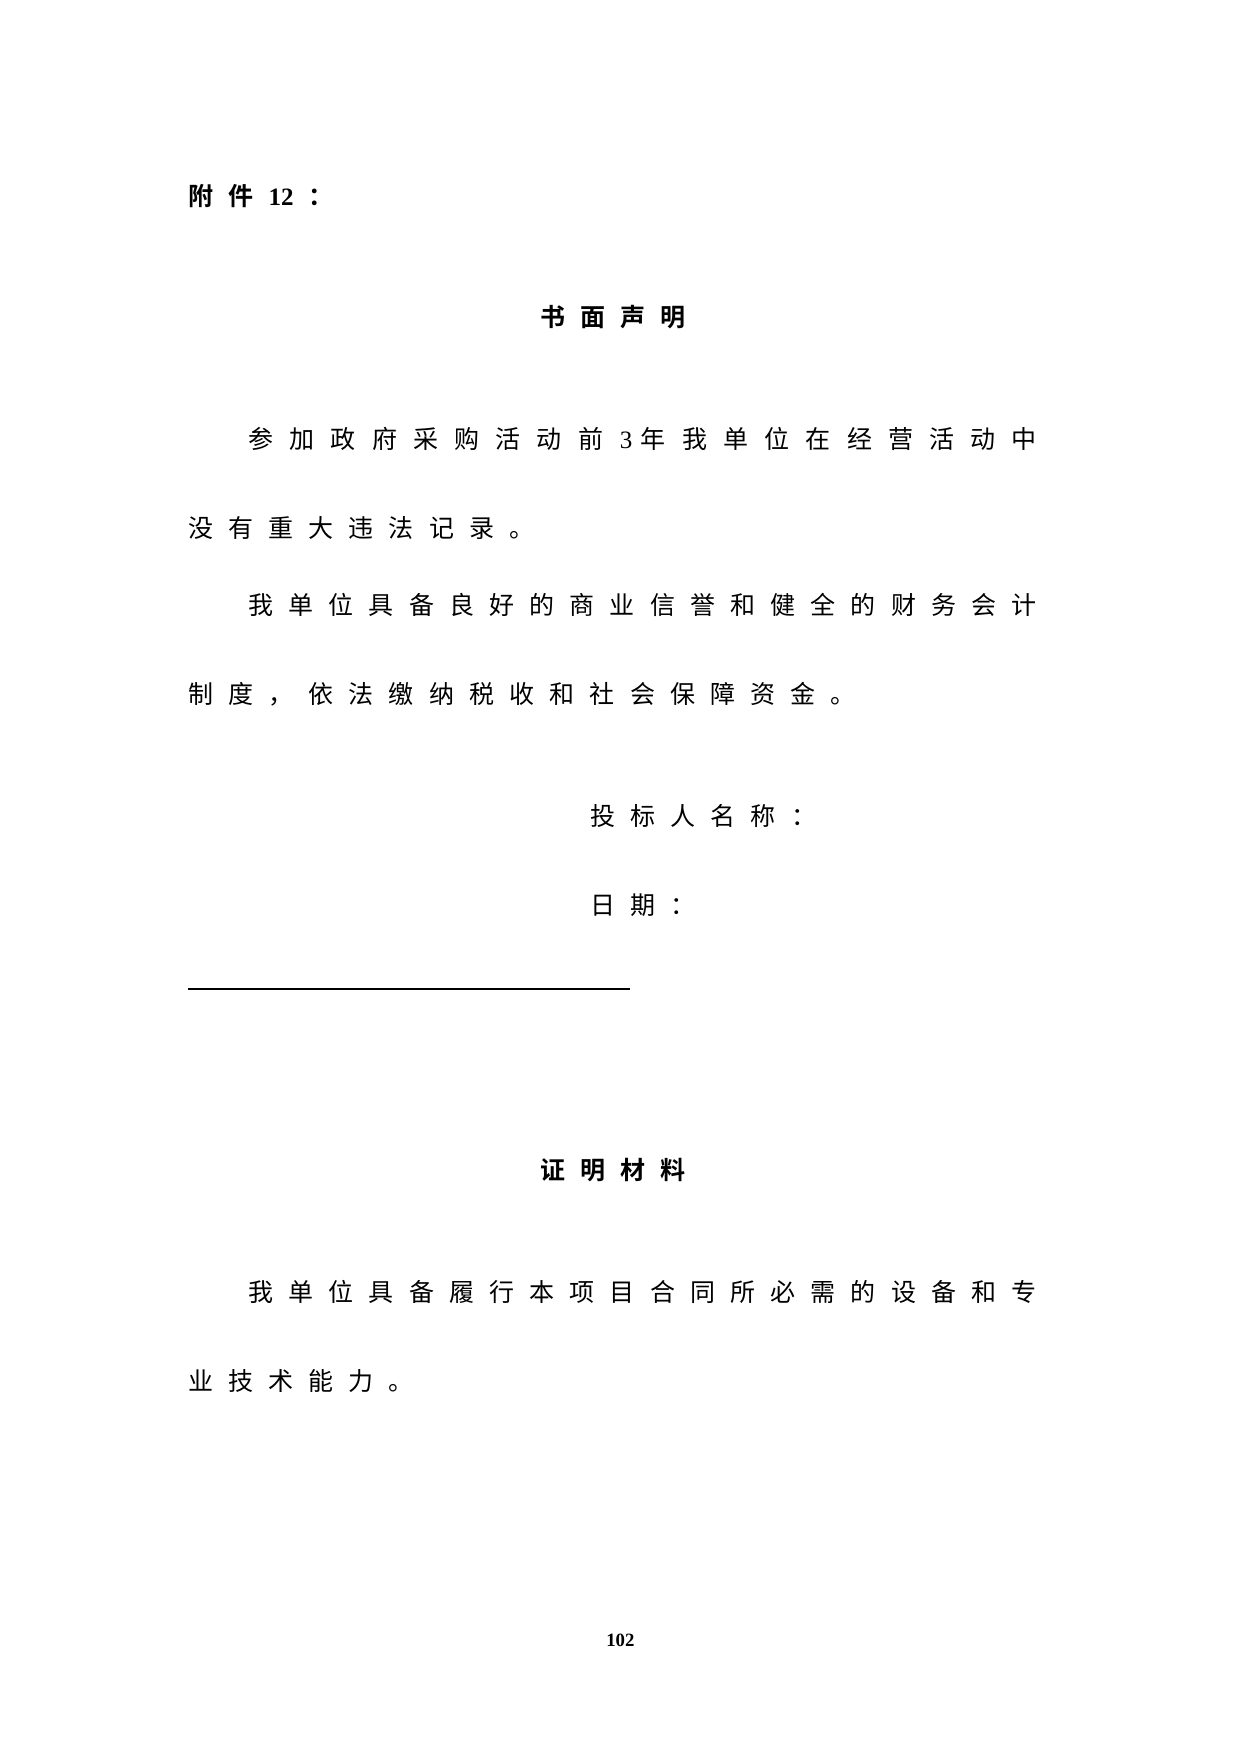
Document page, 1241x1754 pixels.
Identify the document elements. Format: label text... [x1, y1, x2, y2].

list 证明材料 [188, 1139, 1052, 1198]
text 日期： [588, 874, 1052, 933]
list 我单位具备履行本项目合同所必需的设备和专业技术能力。 [188, 1261, 1052, 1409]
text 书面声明 [188, 286, 1052, 345]
text 投标人名称： [588, 785, 1052, 844]
text 附件12： [188, 164, 1052, 224]
list 参加政府采购活动前3年我单位在经营活动中没有重大违法记录。 [188, 408, 1052, 556]
list 我单位具备良好的商业信誉和健全的财务会计制度，依法缴纳税收和社会保障资金。 [188, 574, 1052, 723]
